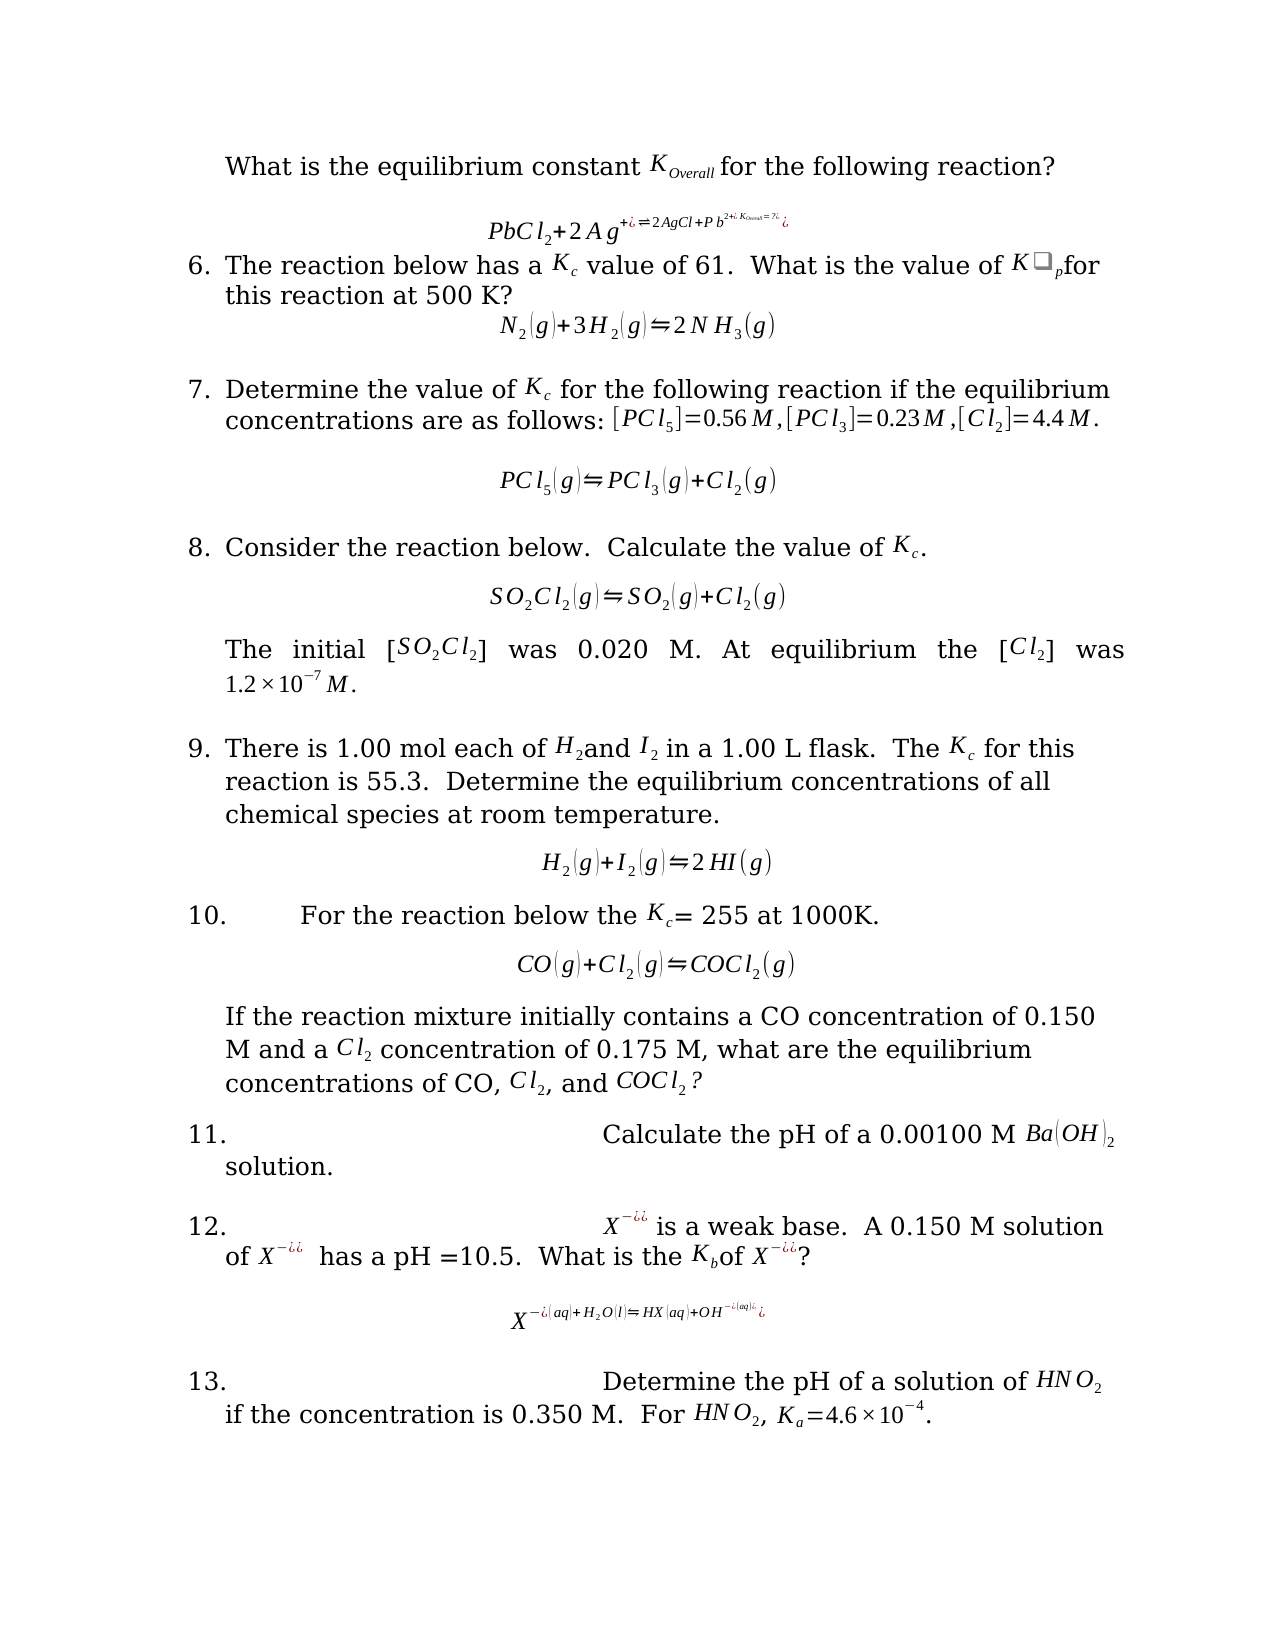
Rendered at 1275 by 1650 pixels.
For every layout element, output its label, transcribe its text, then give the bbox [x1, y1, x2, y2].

list The reaction below has a value of 61. What is the value of for this reaction at 500 K? [187, 249, 1125, 310]
list is a weak base. A 0.150 M solution of has a pH =10.5. What is the of ? [187, 1210, 1125, 1271]
list Determine the pH of a solution of if the concentration is 0.350 M. For , . [187, 1365, 1125, 1432]
text What is the equilibrium constant for the following reaction? [225, 150, 1125, 181]
list If the reaction mixture initially contains a CO concentration of 0.150 M and a concentration of 0.175 M, what are the equilibrium concentrations of CO, , and [225, 1001, 1125, 1098]
list Consider the reaction below. Calculate the value of . [187, 531, 1125, 562]
list For the reaction below the = 255 at 1000K. [187, 899, 1125, 930]
list Calculate the pH of a 0.00100 M solution. [187, 1118, 1125, 1180]
list There is 1.00 mol each of and in a 1.00 L flask. The for this reaction is 55.3. Determine the equilibrium concentrations of all chemical species at room temperature. [187, 732, 1125, 828]
list Determine the value of for the following reaction if the equilibrium concentrations are as follows: [187, 373, 1125, 436]
list The initial [] was 0.020 M. At equilibrium the [] was [225, 633, 1125, 697]
